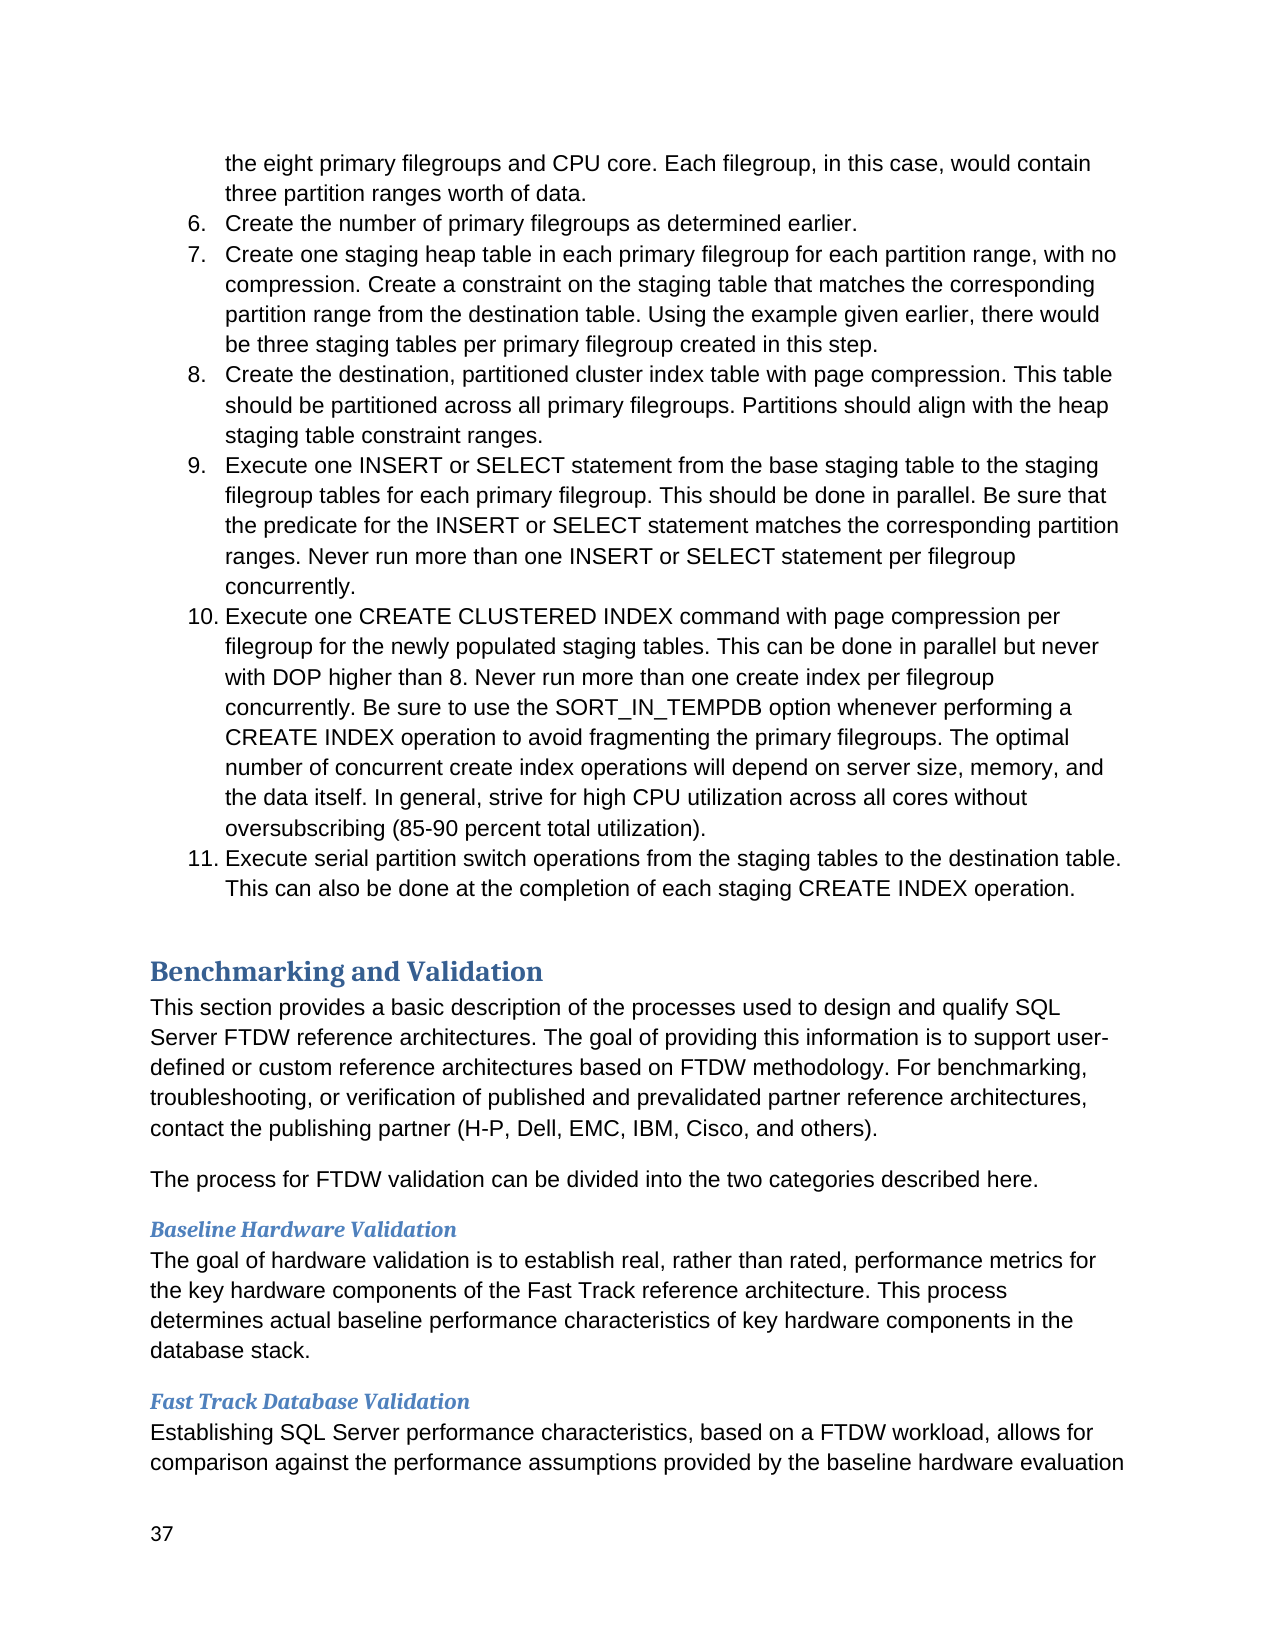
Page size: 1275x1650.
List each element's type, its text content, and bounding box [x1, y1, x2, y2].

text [150, 1419, 1125, 1475]
subtitle Baseline Hardware Validation [150, 1217, 1125, 1243]
subtitle Fast Track Database Validation [150, 1388, 1125, 1415]
list Execute serial partition switch operations from the staging tables to the destination table. This can also be done at the completion of each staging CREATE INDEX operation. [187, 845, 1125, 901]
list Execute one CREATE CLUSTERED INDEX command with page compression per filegroup for the newly populated staging tables. This can be done in parallel but never with DOP higher than 8. Never run more than one create index per filegroup concurrently. Be sure to use the SORT_IN_TEMPDB option whenever performing a CREATE INDEX operation to avoid fragmenting the primary filegroups. The optimal number of concurrent create index operations will depend on server size, memory, and the data itself. In general, strive for high CPU utilization across all cores without oversubscribing (85-90 percent total utilization). [187, 603, 1125, 841]
text The process for FTDW validation can be divided into the two categories described here. [150, 1166, 1125, 1192]
list Execute one INSERT or SELECT statement from the base staging table to the staging filegroup tables for each primary filegroup. This should be done in parallel. Be sure that the predicate for the INSERT or SELECT statement matches the corresponding partition ranges. Never run more than one INSERT or SELECT statement per filegroup concurrently. [187, 452, 1125, 599]
list Create the destination, partitioned cluster index table with page compression. This table should be partitioned across all primary filegroups. Partitions should align with the heap staging table constraint ranges. [187, 361, 1125, 448]
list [187, 150, 1125, 207]
list Create the number of primary filegroups as determined earlier. [187, 210, 1125, 237]
text The goal of hardware validation is to establish real, rather than rated, performance metrics for the key hardware components of the Fast Track reference architecture. This process determines actual baseline performance characteristics of key hardware components in the database stack. [150, 1247, 1125, 1364]
list Create one staging heap table in each primary filegroup for each partition range, with no compression. Create a constraint on the staging table that matches the corresponding partition range from the destination table. Using the example given earlier, there would be three staging tables per primary filegroup created in this step. [187, 241, 1125, 358]
text This section provides a basic description of the processes used to design and qualify SQL Server FTDW reference architectures. The goal of providing this information is to support user-defined or custom reference architectures based on FTDW methodology. For benchmarking, troubleshooting, or verification of published and prevalidated partner reference architectures, contact the publishing partner (H-P, Dell, EMC, IBM, Cisco, and others). [150, 994, 1125, 1141]
subtitle Benchmarking and Validation [150, 955, 1125, 989]
